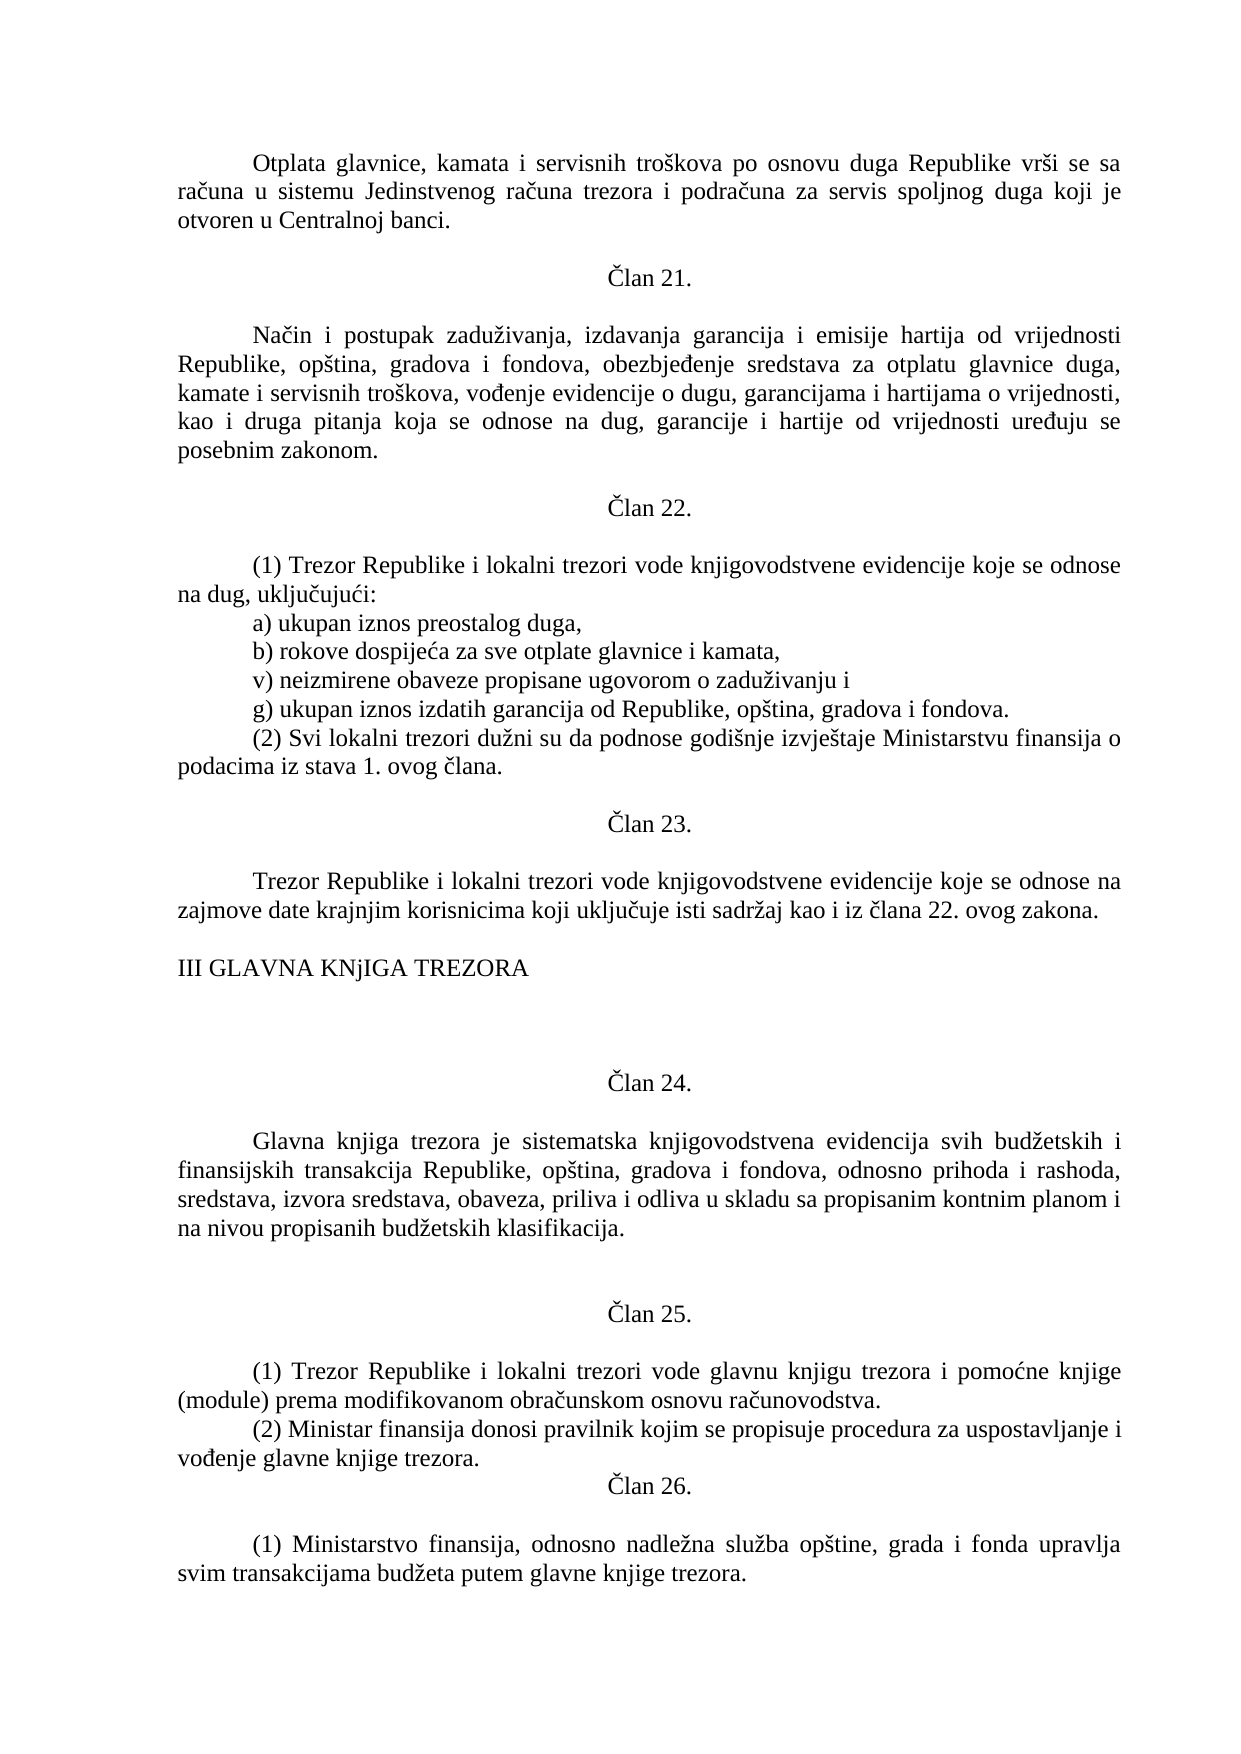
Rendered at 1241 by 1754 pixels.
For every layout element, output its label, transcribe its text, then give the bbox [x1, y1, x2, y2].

text Trezor Republike i lokalni trezori vode knjigovodstvene evidencije koje se odnose na zajmove date krajnjim korisnicima koji uključuje isti sadržaj kao i iz člana 22. ovog zakona. [177, 866, 1122, 924]
text Član 25. [177, 1299, 1122, 1328]
text (1) Trezor Republike i lokalni trezori vode knjigovodstvene evidencije koje se odnose na dug, uključujući: [177, 550, 1122, 608]
text (1) Trezor Republike i lokalni trezori vode glavnu knjigu trezora i pomoćne knjige (module) prema modifikovanom obračunskom osnovu računovodstva. [177, 1356, 1122, 1414]
text (2) Ministar finansija donosi pravilnik kojim se propisuje procedura za uspostavljanje i vođenje glavne knjige trezora. [177, 1414, 1122, 1471]
text g) ukupan iznos izdatih garancija od Republike, opština, gradova i fondova. [177, 694, 1122, 723]
text (1) Ministarstvo finansija, odnosno nadležna služba opštine, grada i fonda upravlja svim transakcijama budžeta putem glavne knjige trezora. [177, 1529, 1122, 1586]
text Član 23. [177, 809, 1122, 838]
text a) ukupan iznos preostalog duga, [177, 608, 1122, 636]
text Način i postupak zaduživanja, izdavanja garancija i emisije hartija od vrijednosti Republike, opština, gradova i fondova, obezbjeđenje sredstava za otplatu glavnice duga, kamate i servisnih troškova, vođenje evidencije o dugu, garancijama i hartijama o vrijednosti, kao i druga pitanja koja se odnose na dug, garancije i hartije od vrijednosti uređuju se posebnim zakonom. [177, 320, 1122, 464]
text Glavna knjiga trezora je sistematska knjigovodstvena evidencija svih budžetskih i finansijskih transakcija Republike, opština, gradova i fondova, odnosno prihoda i rashoda, sredstava, izvora sredstava, obaveza, priliva i odliva u skladu sa propisanim kontnim planom i na nivou propisanih budžetskih klasifikacija. [177, 1126, 1122, 1241]
text (2) Svi lokalni trezori dužni su da podnose godišnje izvještaje Ministarstvu finansija o podacima iz stava 1. ovog člana. [177, 723, 1122, 780]
text v) neizmirene obaveze propisane ugovorom o zaduživanju i [177, 665, 1122, 694]
text Član 24. [177, 1068, 1122, 1097]
text III GLAVNA KNjIGA TREZORA [177, 953, 1122, 981]
text Član 22. [177, 493, 1122, 521]
text Član 26. [177, 1471, 1122, 1500]
text Otplata glavnice, kamata i servisnih troškova po osnovu duga Republike vrši se sa računa u sistemu Jedinstvenog računa trezora i podračuna za servis spoljnog duga koji je otvoren u Centralnoj banci. [177, 148, 1122, 234]
text Član 21. [177, 263, 1122, 291]
text b) rokove dospijeća za sve otplate glavnice i kamata, [177, 636, 1122, 665]
